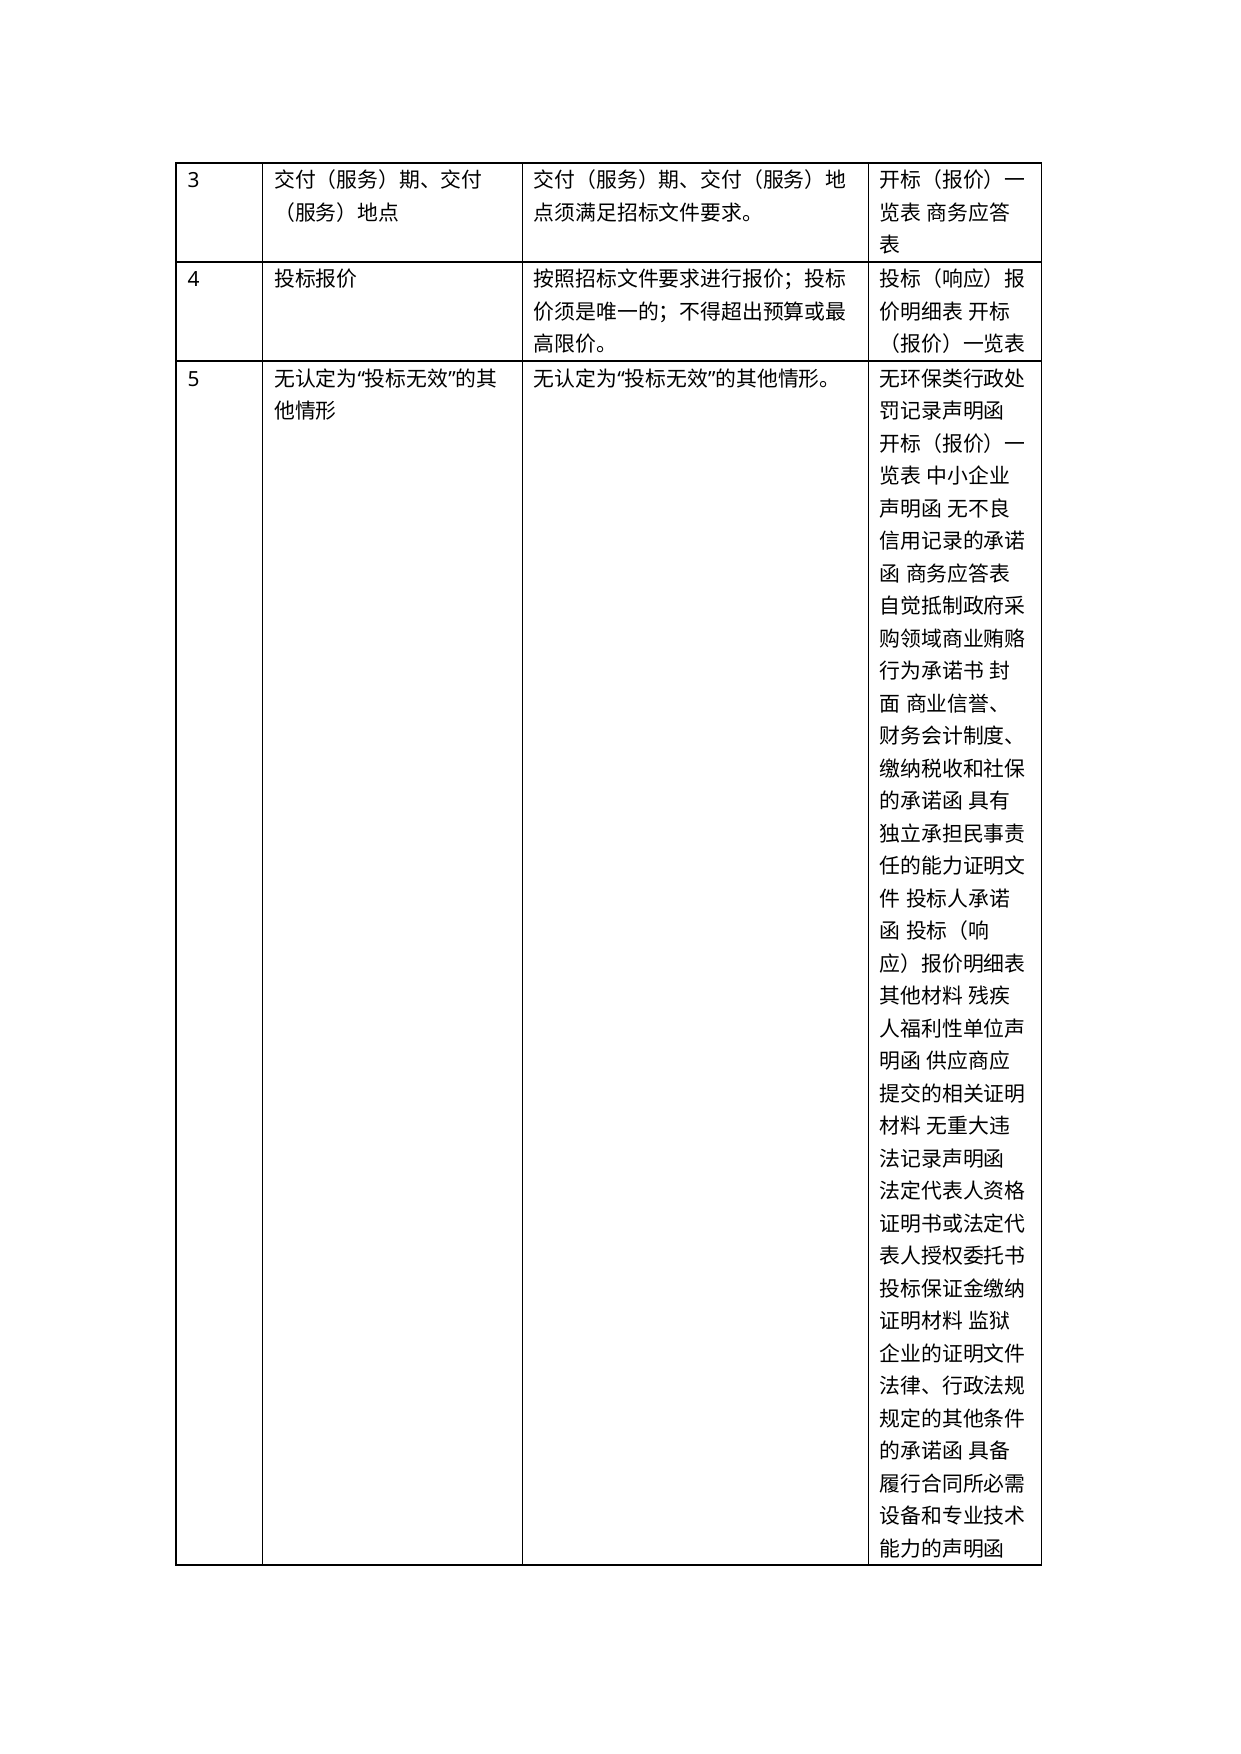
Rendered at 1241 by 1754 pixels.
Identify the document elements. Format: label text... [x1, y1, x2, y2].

table_cell 5 [177, 362, 262, 1564]
table_cell 按照招标文件要求进行报价；投标价须是唯一的；不得超出预算或最高限价。 [523, 263, 868, 360]
table_cell 无认定为“投标无效”的其他情形 [263, 362, 522, 1564]
table_cell 投标报价 [263, 263, 522, 360]
table_cell 交付（服务）期、交付（服务）地点 [263, 164, 522, 261]
table_cell 3 [177, 164, 262, 261]
table_cell 交付（服务）期、交付（服务）地点须满足招标文件要求。 [523, 164, 868, 261]
table_cell 4 [177, 263, 262, 360]
table_cell 无认定为“投标无效”的其他情形。 [523, 362, 868, 1564]
table_cell 开标（报价）一览表 商务应答表 [869, 164, 1041, 261]
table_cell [869, 362, 1041, 1564]
table_cell 投标（响应）报价明细表 开标（报价）一览表 [869, 263, 1041, 360]
